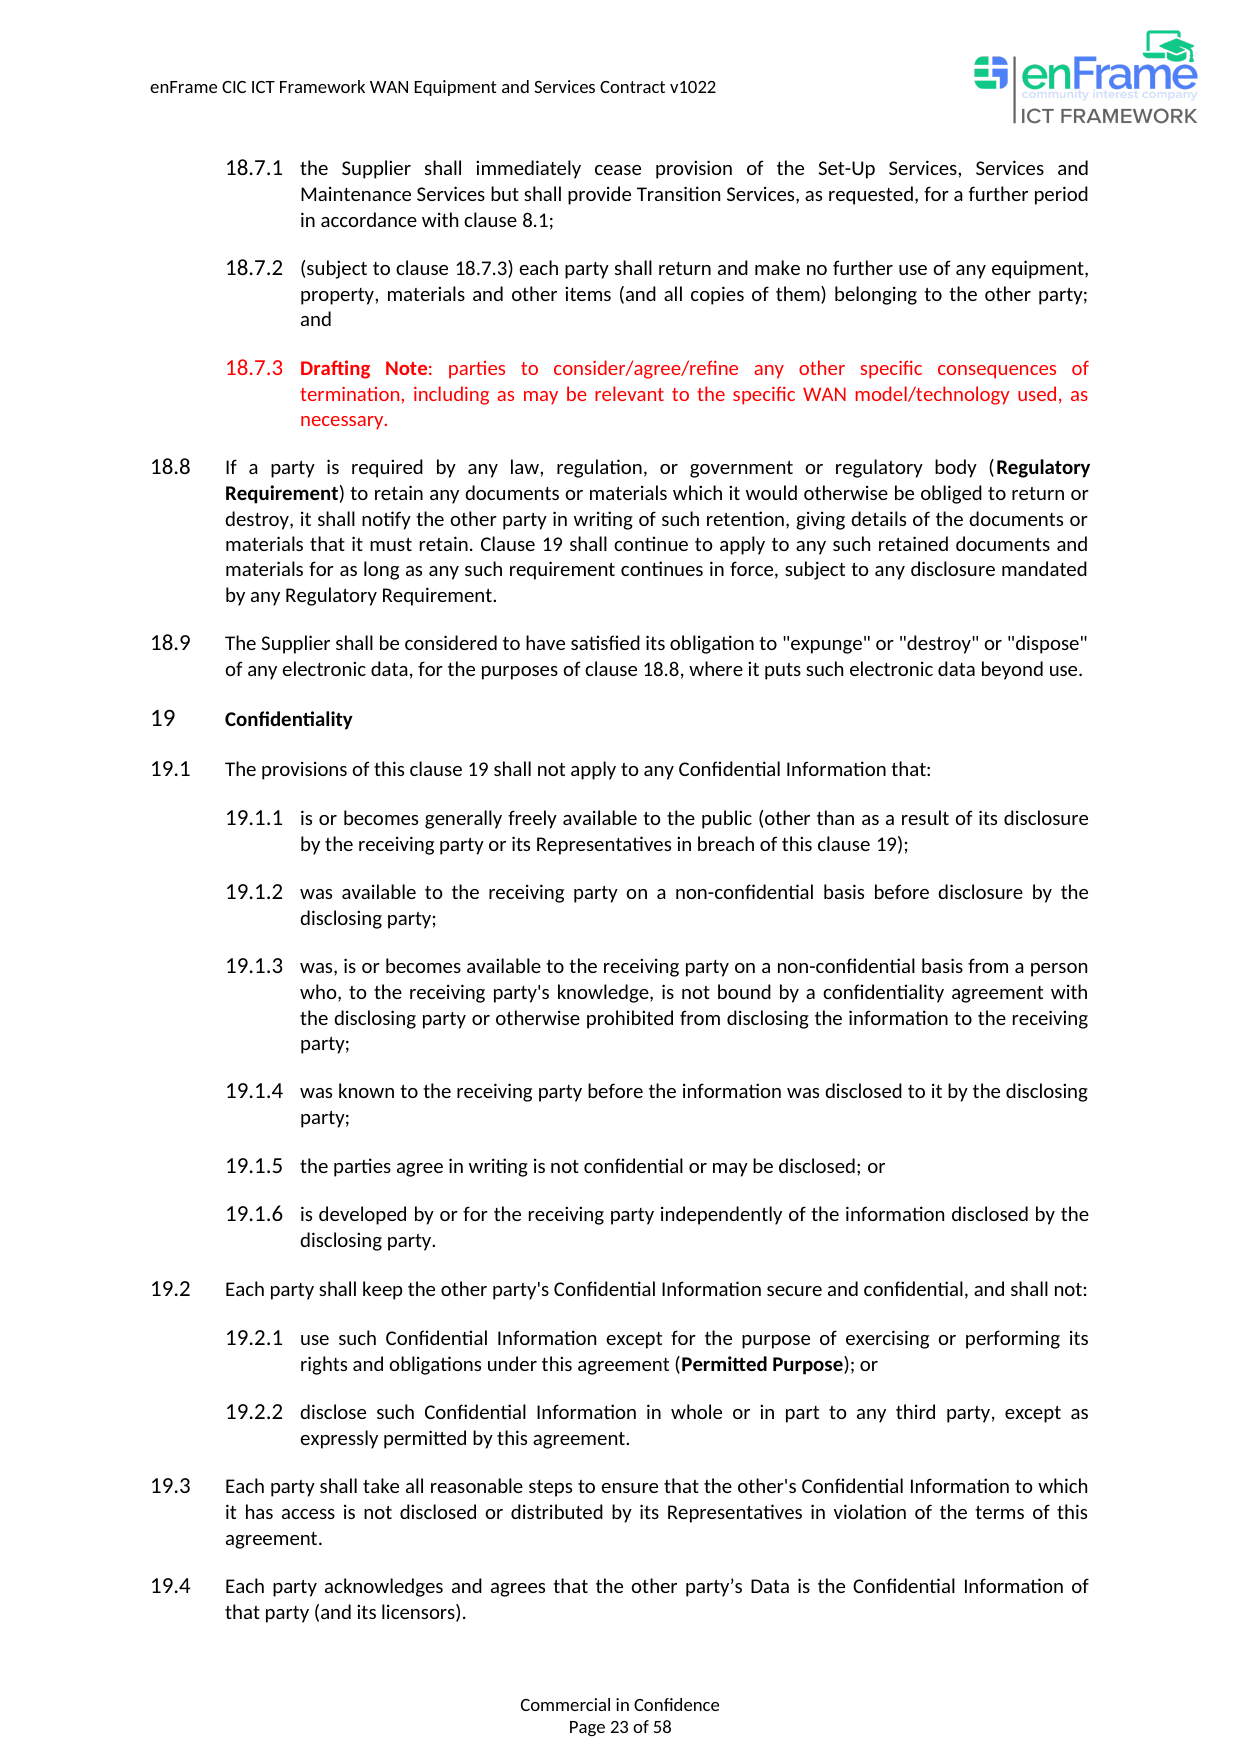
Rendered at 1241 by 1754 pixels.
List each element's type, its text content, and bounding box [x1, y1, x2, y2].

text Each party shall take all reasonable steps to ensure that the other's Confidential Information to which it has access is not disclosed or distributed by its Representatives in violation of the terms of this agreement. [150, 1471, 1090, 1550]
text is or becomes generally freely available to the public (other than as a result of its disclosure by the receiving party or its Representatives in breach of this clause 19); [225, 803, 1090, 856]
text the Supplier shall immediately cease provision of the Set-Up Services, Services and Maintenance Services but shall provide Transition Services, as requested, for a further period in accordance with clause 8.2; [225, 153, 1090, 232]
text disclose such Confidential Information in whole or in part to any third party, except as expressly permitted by this agreement. [225, 1397, 1090, 1450]
text The provisions of this clause 19 shall not apply to any Confidential Information that: [150, 754, 1090, 782]
text If a party is required by any law, regulation, or government or regulatory body (Regulatory Requirement) to retain any documents or materials which it would otherwise be obliged to return or destroy, it shall notify the other party in writing of such retention, giving details of the documents or materials that it must retain. Clause 19 shall continue to apply to any such retained documents and materials for as long as any such requirement continues in force, subject to any disclosure mandated by any Regulatory Requirement. [150, 452, 1090, 607]
text use such Confidential Information except for the purpose of exercising or performing its rights and obligations under this agreement (Permitted Purpose); or [225, 1323, 1090, 1376]
text is developed by or for the receiving party independently of the information disclosed by the disclosing party. [225, 1199, 1090, 1253]
subtitle Confidentiality [150, 703, 1090, 733]
text Drafting Note: parties to consider/agree/refine any other specific consequences of termination, including as may be relevant to the specific WAN model/technology used, as necessary. [225, 353, 1090, 432]
text was available to the receiving party on a non-confidential basis before disclosure by the disclosing party; [225, 877, 1090, 931]
text The Supplier shall be considered to have satisfied its obligation to "expunge" or "destroy" or "dispose" of any electronic data, for the purposes of clause 18.8, where it puts such electronic data beyond use. [150, 628, 1090, 682]
text the parties agree in writing is not confidential or may be disclosed; or [225, 1151, 1090, 1179]
text Each party acknowledges and agrees that the other party’s Data is the Confidential Information of that party (and its licensors). [150, 1571, 1090, 1624]
text Each party shall keep the other party's Confidential Information secure and confidential, and shall not: [150, 1274, 1090, 1302]
text was, is or becomes available to the receiving party on a non-confidential basis from a person who, to the receiving party's knowledge, is not bound by a confidentiality agreement with the disclosing party or otherwise prohibited from disclosing the information to the receiving party; [225, 951, 1090, 1056]
text was known to the receiving party before the information was disclosed to it by the disclosing party; [225, 1076, 1090, 1130]
picture [959, 15, 1213, 137]
text (subject to clause 18.7.3) each party shall return and make no further use of any equipment, property, materials and other items (and all copies of them) belonging to the other party; and [225, 253, 1090, 332]
